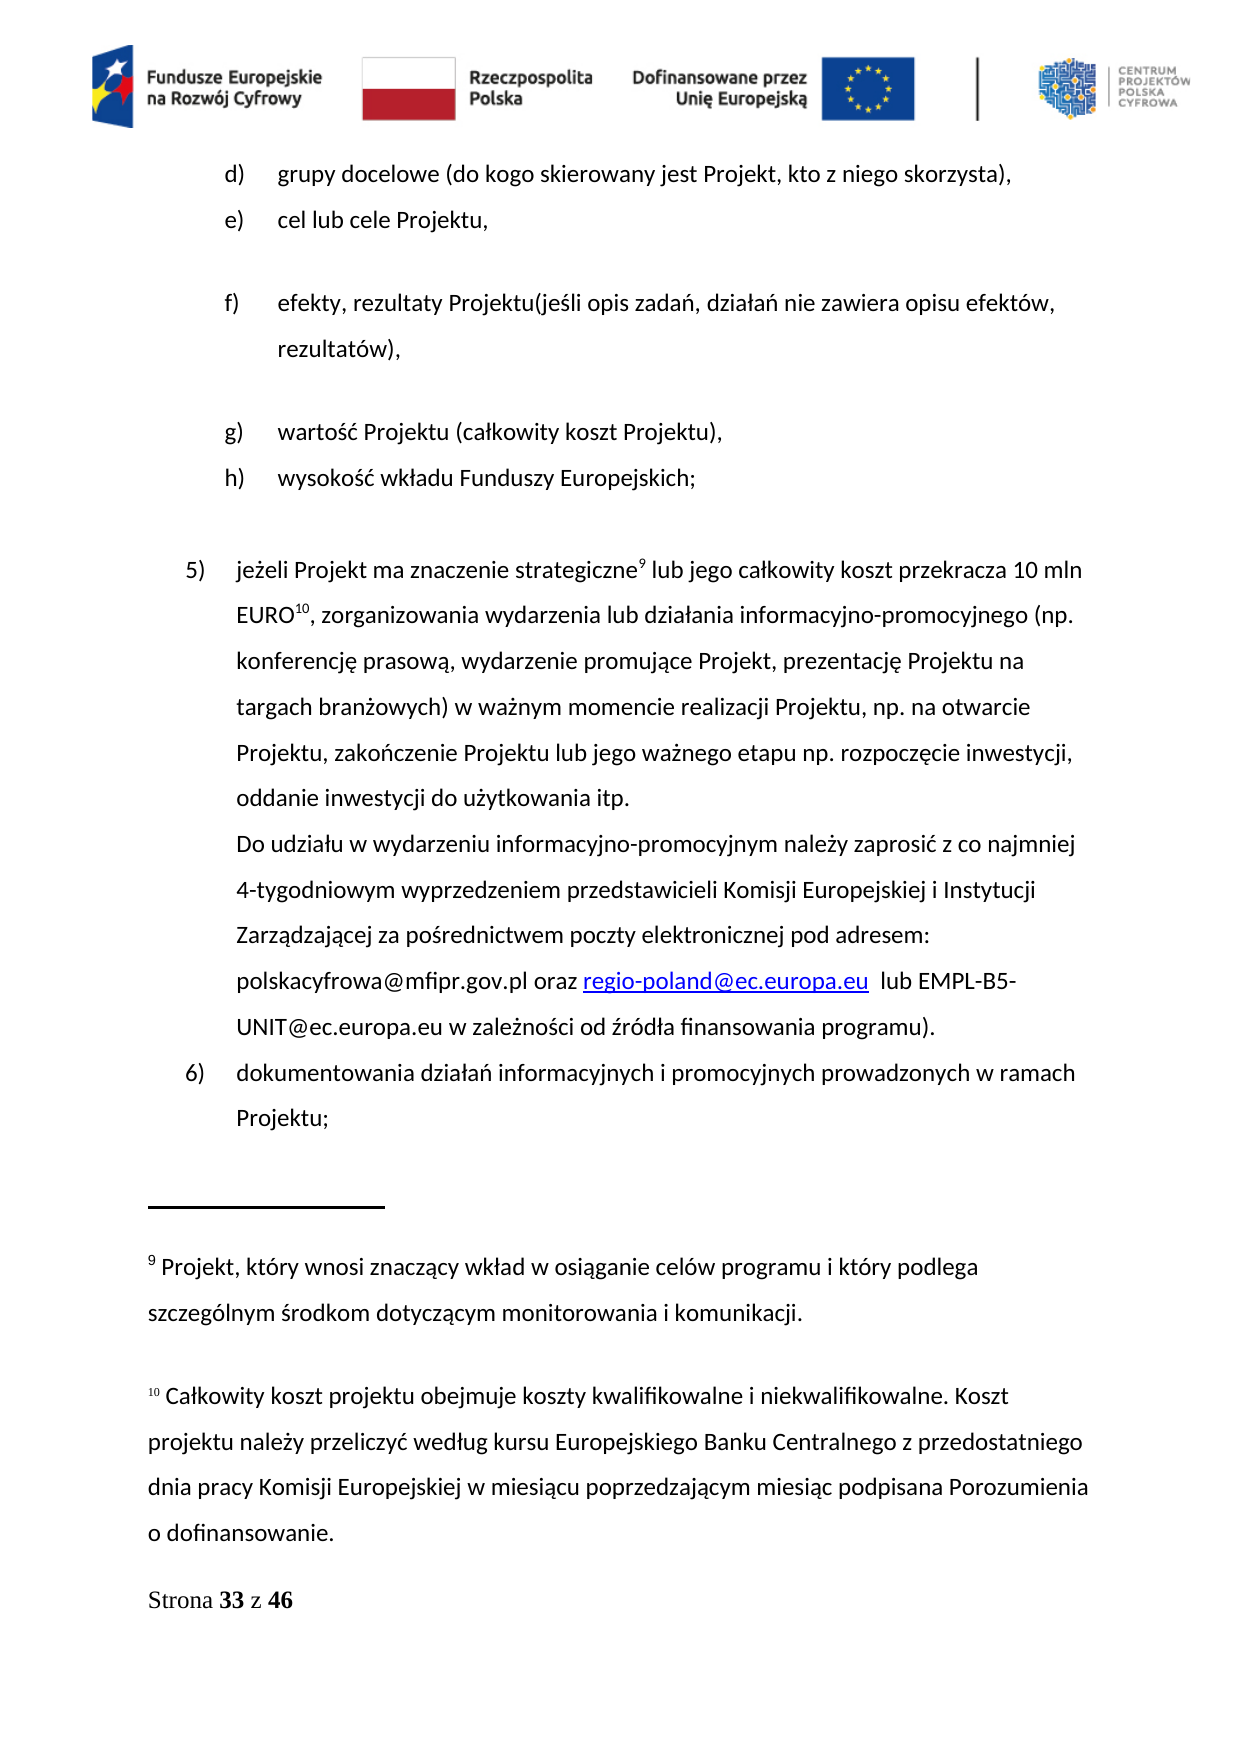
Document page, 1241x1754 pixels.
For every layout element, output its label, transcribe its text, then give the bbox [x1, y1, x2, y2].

list Do udziału w wydarzeniu informacyjno-promocyjnym należy zaprosić z co najmniej 4-tygodniowym wyprzedzeniem przedstawicieli Komisji Europejskiej i Instytucji Zarządzającej za pośrednictwem poczty elektronicznej pod adresem: polskacyfrowa@mfipr.gov.pl oraz regio-poland@ec.europa.eu lub EMPL-B5-UNIT@ec.europa.eu w zależności od źródła finansowania programu). [236, 828, 1093, 1042]
list efekty, rezultaty Projektu(jeśli opis zadań, działań nie zawiera opisu efektów, rezultatów), [224, 288, 1093, 364]
list dokumentowania działań informacyjnych i promocyjnych prowadzonych w ramach Projektu; [185, 1057, 1093, 1133]
picture [92, 45, 1191, 128]
list cel lub cele Projektu, [224, 204, 1093, 235]
list wartość Projektu (całkowity koszt Projektu), [224, 417, 1093, 447]
list jeżeli Projekt ma znaczenie strategiczne lub jego całkowity koszt przekracza 10 mln EURO, zorganizowania wydarzenia lub działania informacyjno-promocyjnego (np. konferencję prasową, wydarzenie promujące Projekt, prezentację Projektu na targach branżowych) w ważnym momencie realizacji Projektu, np. na otwarcie Projektu, zakończenie Projektu lub jego ważnego etapu np. rozpoczęcie inwestycji, oddanie inwestycji do użytkowania itp. [185, 554, 1093, 813]
list wysokość wkładu Funduszy Europejskich; [224, 462, 1093, 493]
list grupy docelowe (do kogo skierowany jest Projekt, kto z niego skorzysta), [224, 159, 1093, 189]
